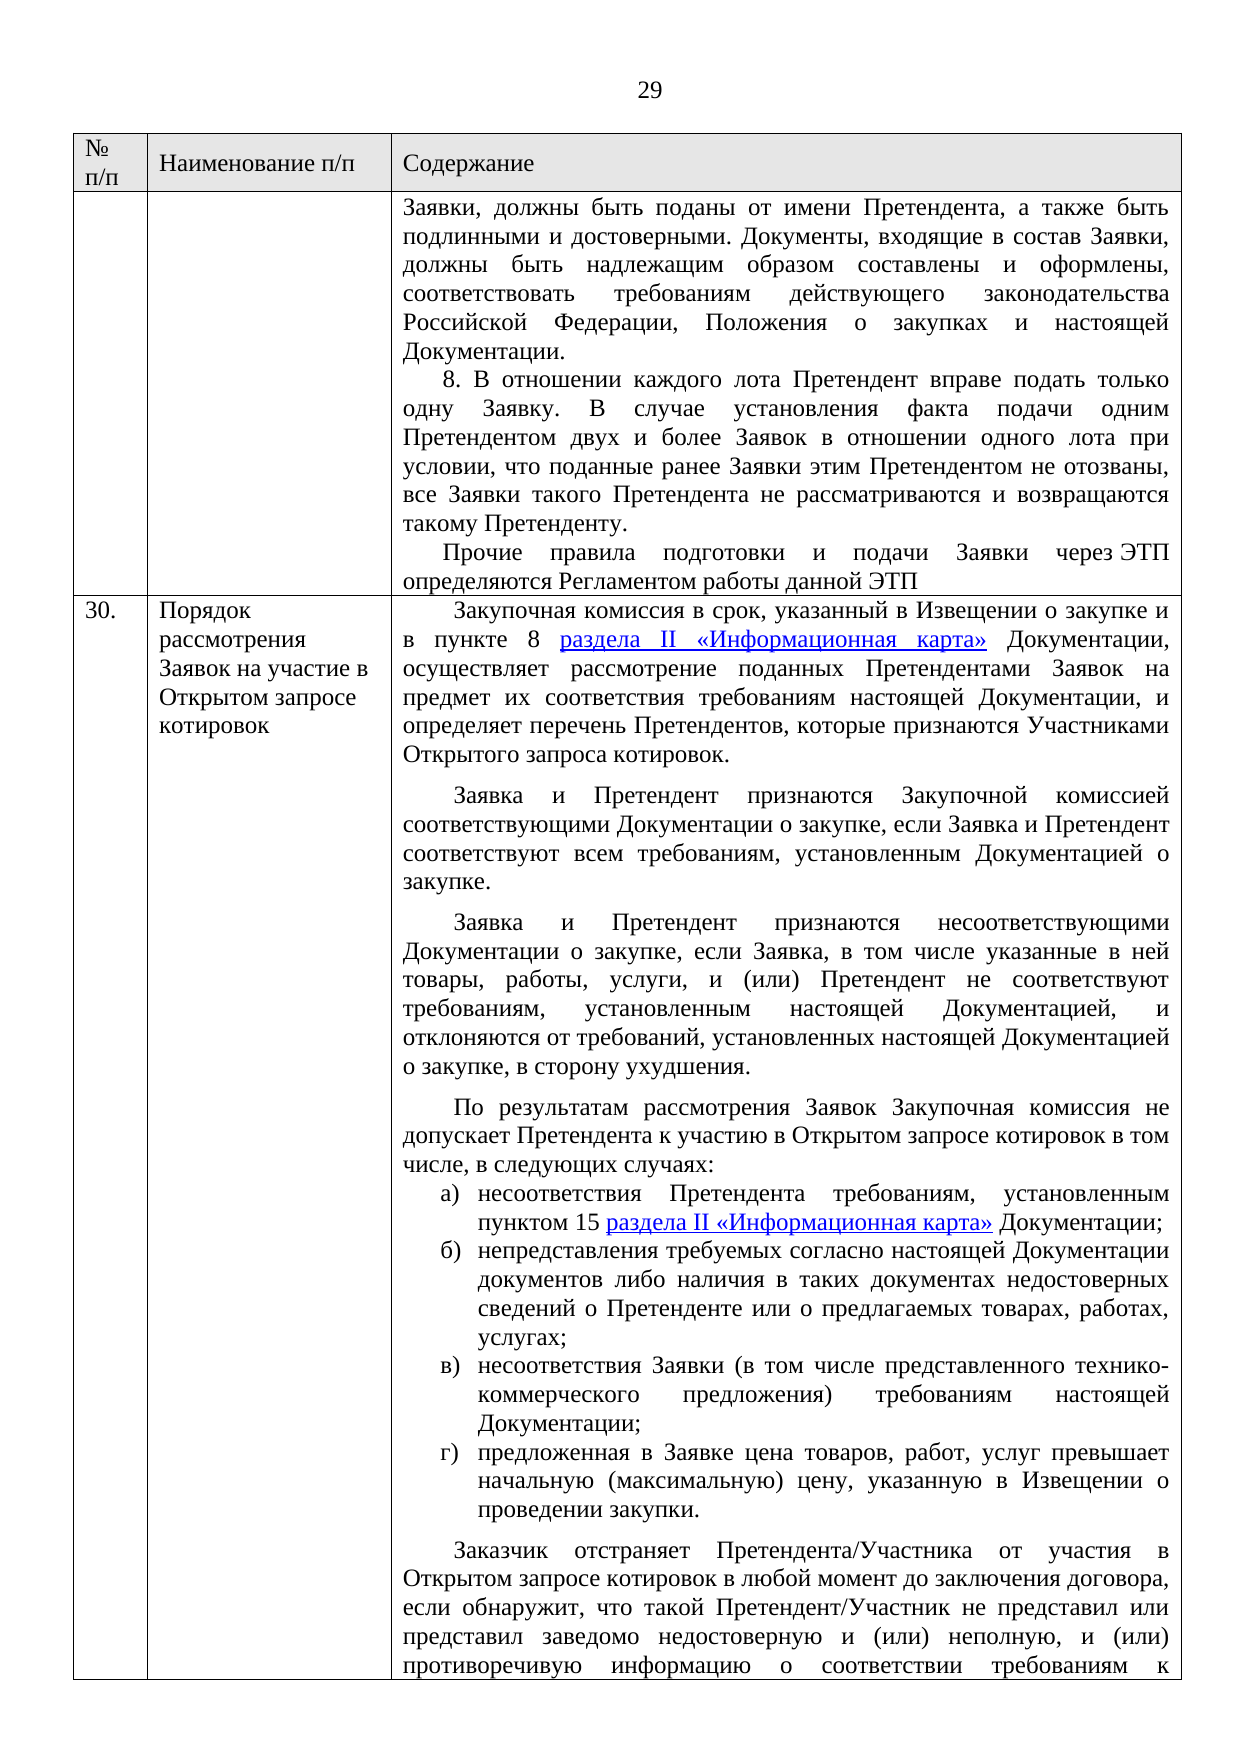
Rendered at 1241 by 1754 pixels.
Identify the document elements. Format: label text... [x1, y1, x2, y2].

table_cell [74, 596, 147, 1678]
table_header Наименование п/п [148, 134, 391, 191]
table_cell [392, 192, 1181, 594]
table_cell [148, 192, 391, 594]
table_header № п/п [74, 134, 147, 191]
table_cell [74, 192, 147, 594]
table_header Содержание [392, 134, 1181, 191]
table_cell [392, 596, 1181, 1678]
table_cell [148, 596, 391, 1678]
